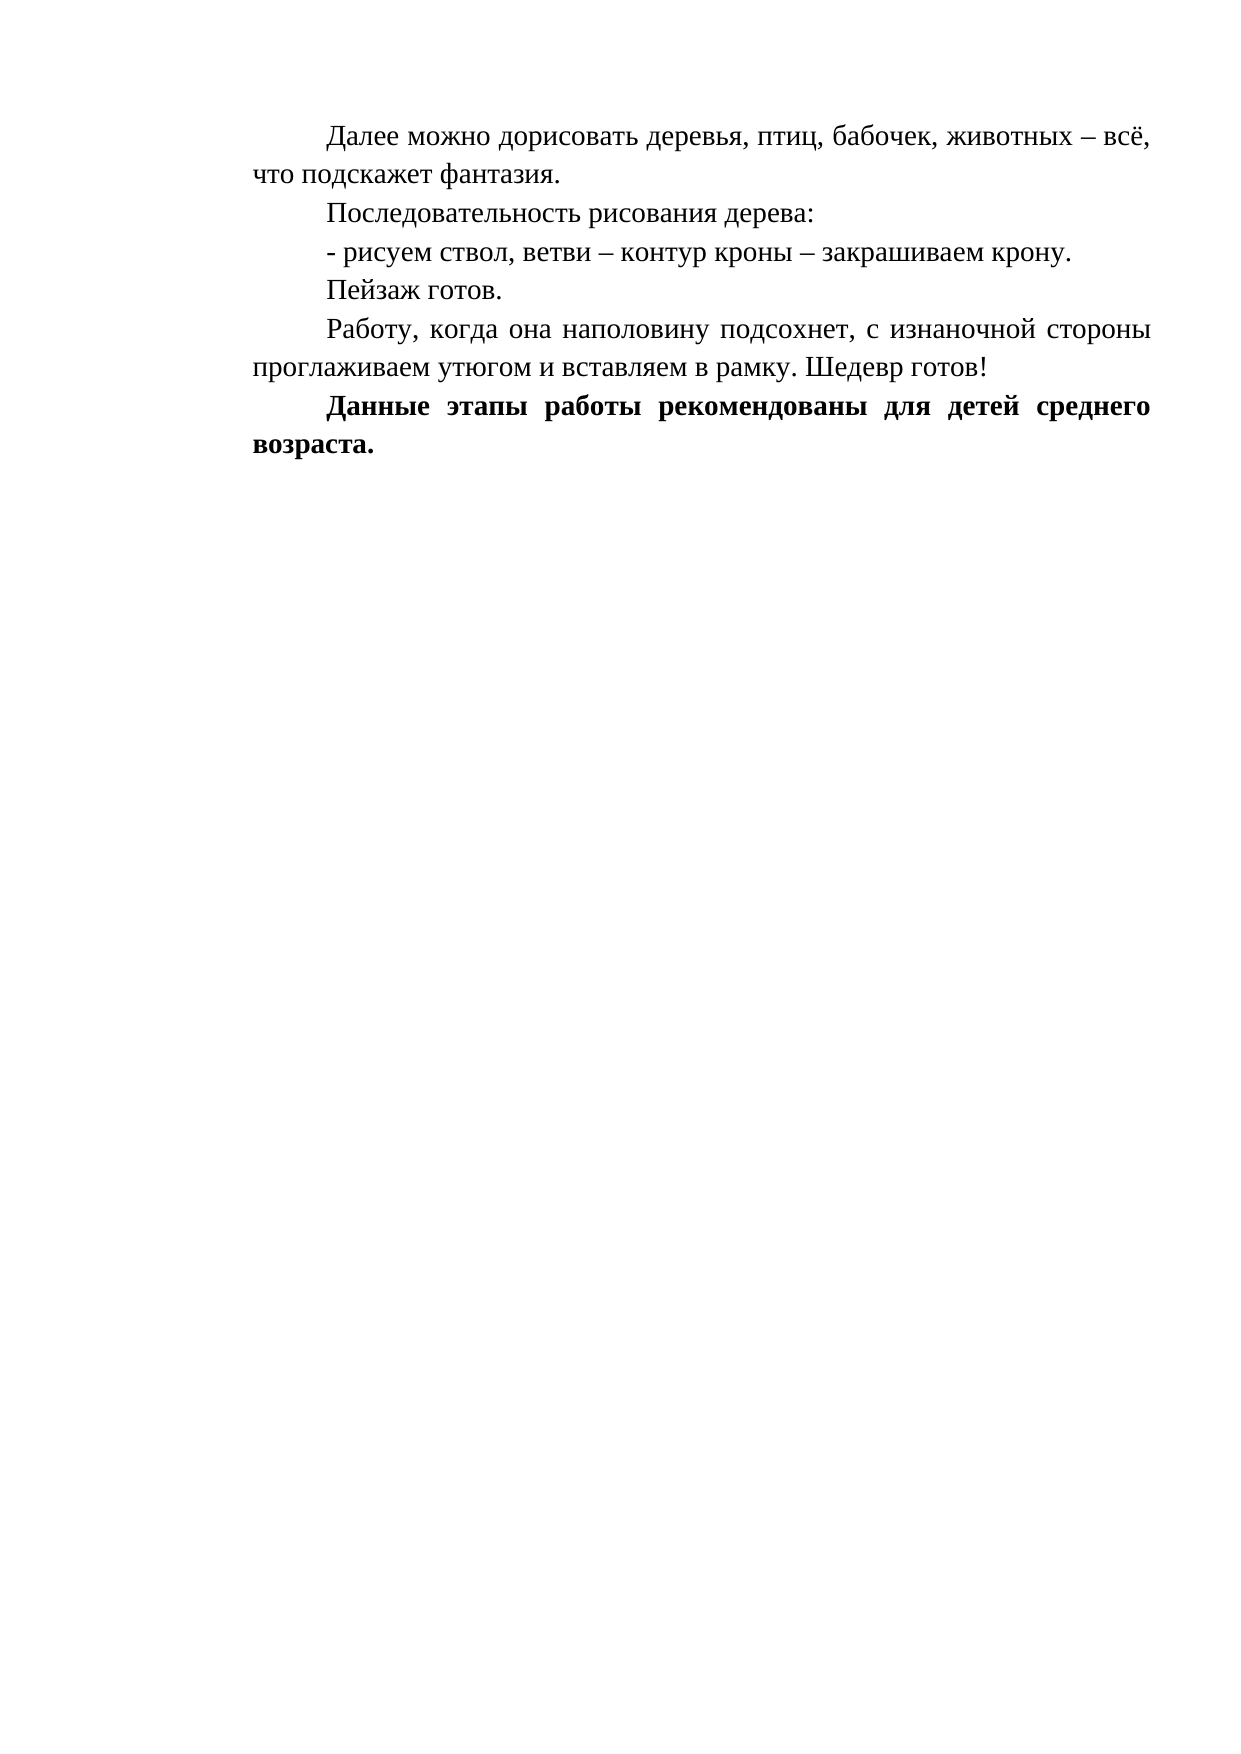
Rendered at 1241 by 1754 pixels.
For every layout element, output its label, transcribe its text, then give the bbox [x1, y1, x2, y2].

list Данные этапы работы рекомендованы для детей среднего возраста. [252, 388, 1152, 460]
list Работу, когда она наполовину подсохнет, с изнаночной стороны проглаживаем утюгом и вставляем в рамку. Шедевр готов! [252, 311, 1152, 383]
list Пейзаж готов. [252, 272, 1152, 306]
list - рисуем ствол, ветви – контур кроны – закрашиваем крону. [252, 234, 1152, 267]
list Последовательность рисования дерева: [252, 195, 1152, 229]
list Далее можно дорисовать деревья, птиц, бабочек, животных – всё, что подскажет фантазия. [252, 118, 1152, 190]
